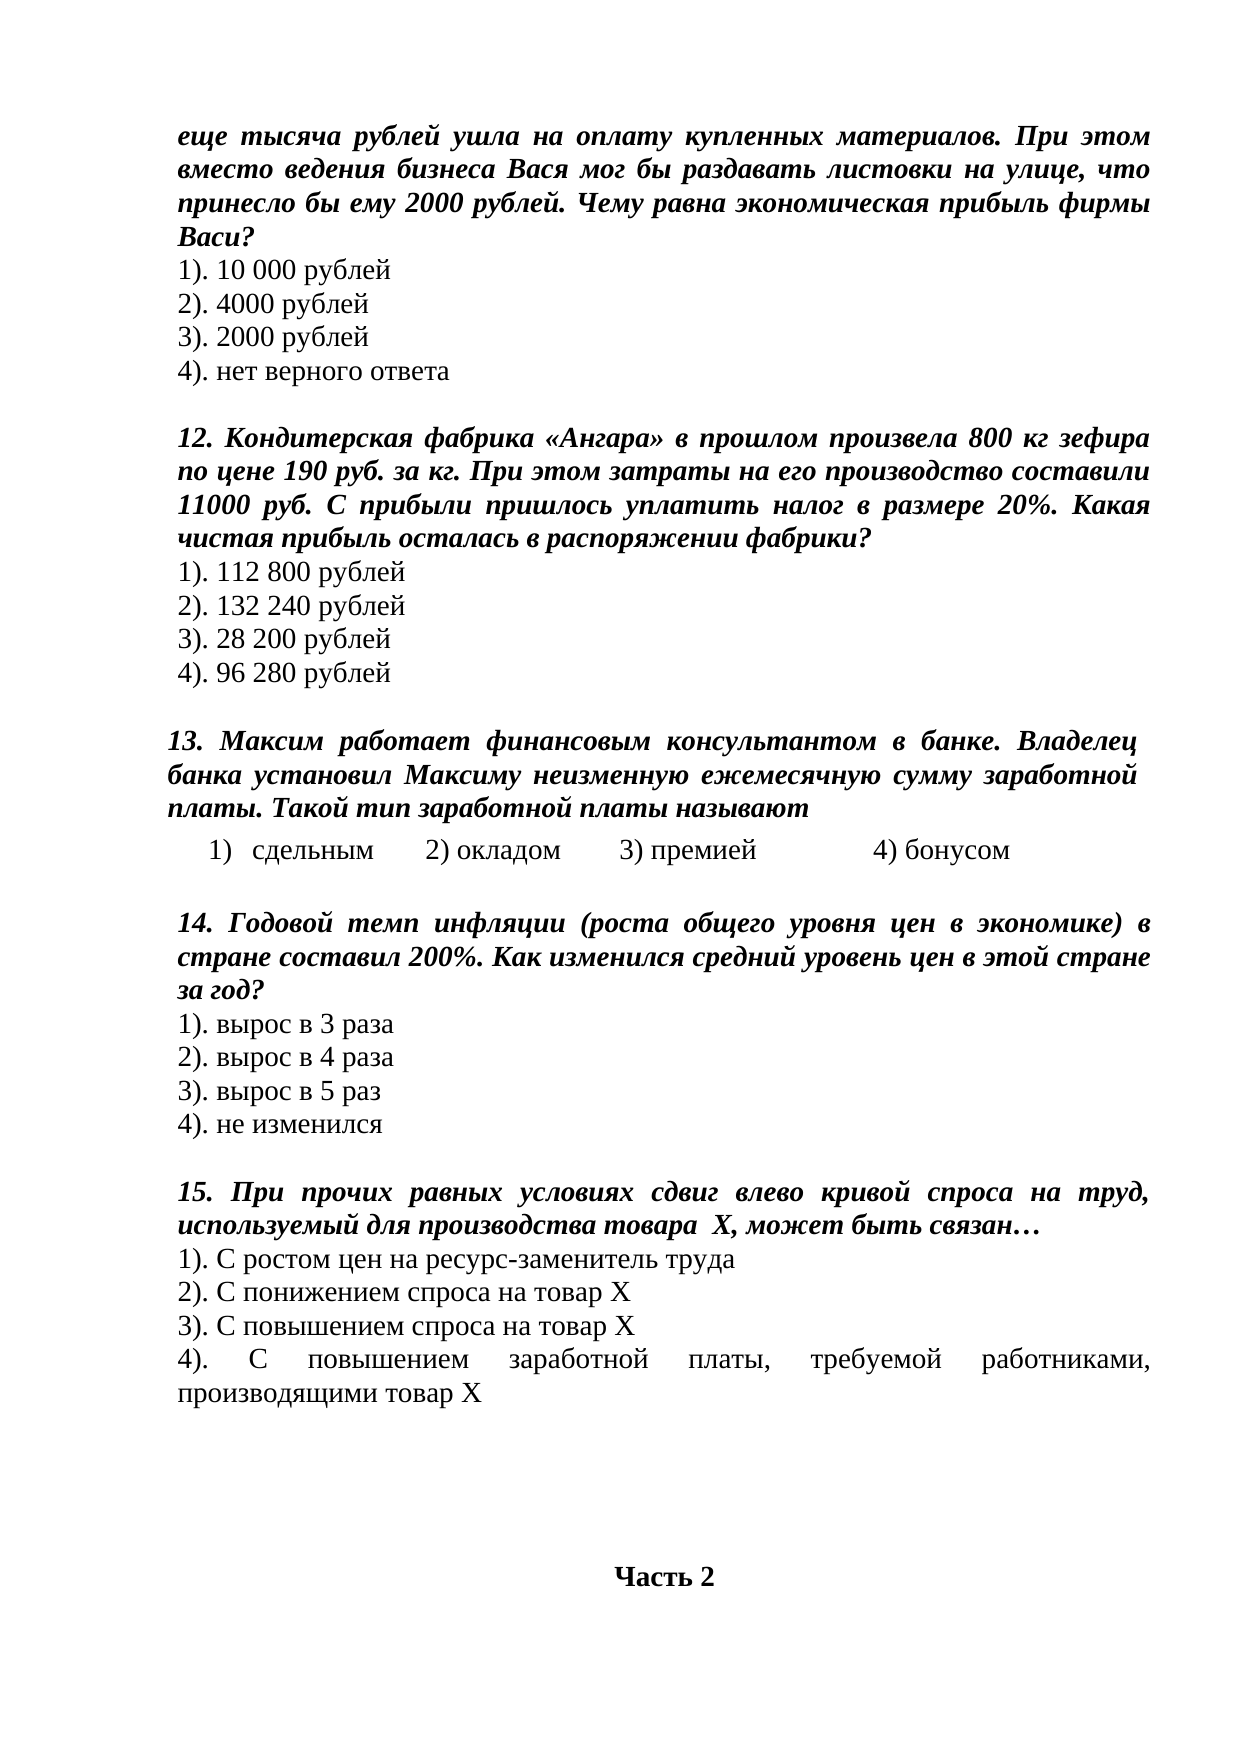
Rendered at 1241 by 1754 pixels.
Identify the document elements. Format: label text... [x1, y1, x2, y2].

text 2). С понижением спроса на товар Х [177, 1274, 1152, 1308]
text 15. При прочих равных условиях сдвиг влево кривой спроса на труд, используемый для производства товара Х, может быть связан… [177, 1174, 1152, 1241]
text 3). 2000 рублей [177, 319, 1152, 353]
text 3). 28 200 рублей [177, 621, 1152, 655]
text 4). нет верного ответа [177, 353, 1152, 386]
text 3). вырос в 5 раз [177, 1073, 1152, 1107]
text 1). 112 800 рублей [177, 554, 1152, 588]
text Часть 2 [177, 1559, 1152, 1593]
text 4). С повышением заработной платы, требуемой работниками, производящими товар Х [177, 1341, 1152, 1408]
text 4). 96 280 рублей [177, 655, 1152, 688]
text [177, 118, 1152, 252]
text 12. Кондитерская фабрика «Ангара» в прошлом произвела 800 кг зефира по цене 190 руб. за кг. При этом затраты на его производство составили 11000 руб. С прибыли пришлось уплатить налог в размере 20%. Какая чистая прибыль осталась в распоряжении фабрики? [177, 420, 1152, 554]
table_cell [166, 826, 1140, 872]
text 3). С повышением спроса на товар Х [177, 1308, 1152, 1341]
text 2). вырос в 4 раза [177, 1039, 1152, 1073]
text 2). 132 240 рублей [177, 588, 1152, 621]
text 4). не изменился [177, 1107, 1152, 1140]
text 1). вырос в 3 раза [177, 1006, 1152, 1039]
table_header 13. Максим работает финансовым консультантом в банке. Владелец банка установил Максиму неизменную ежемесячную сумму заработной платы. Такой тип заработной платы называют [166, 722, 1140, 826]
text 2). 4000 рублей [177, 286, 1152, 319]
text 1). 10 000 рублей [177, 252, 1152, 286]
text 14. Годовой темп инфляции (роста общего уровня цен в экономике) в стране составил 200%. Как изменился средний уровень цен в этой стране за год? [177, 905, 1152, 1006]
text 1). С ростом цен на ресурс-заменитель труда [177, 1241, 1152, 1274]
